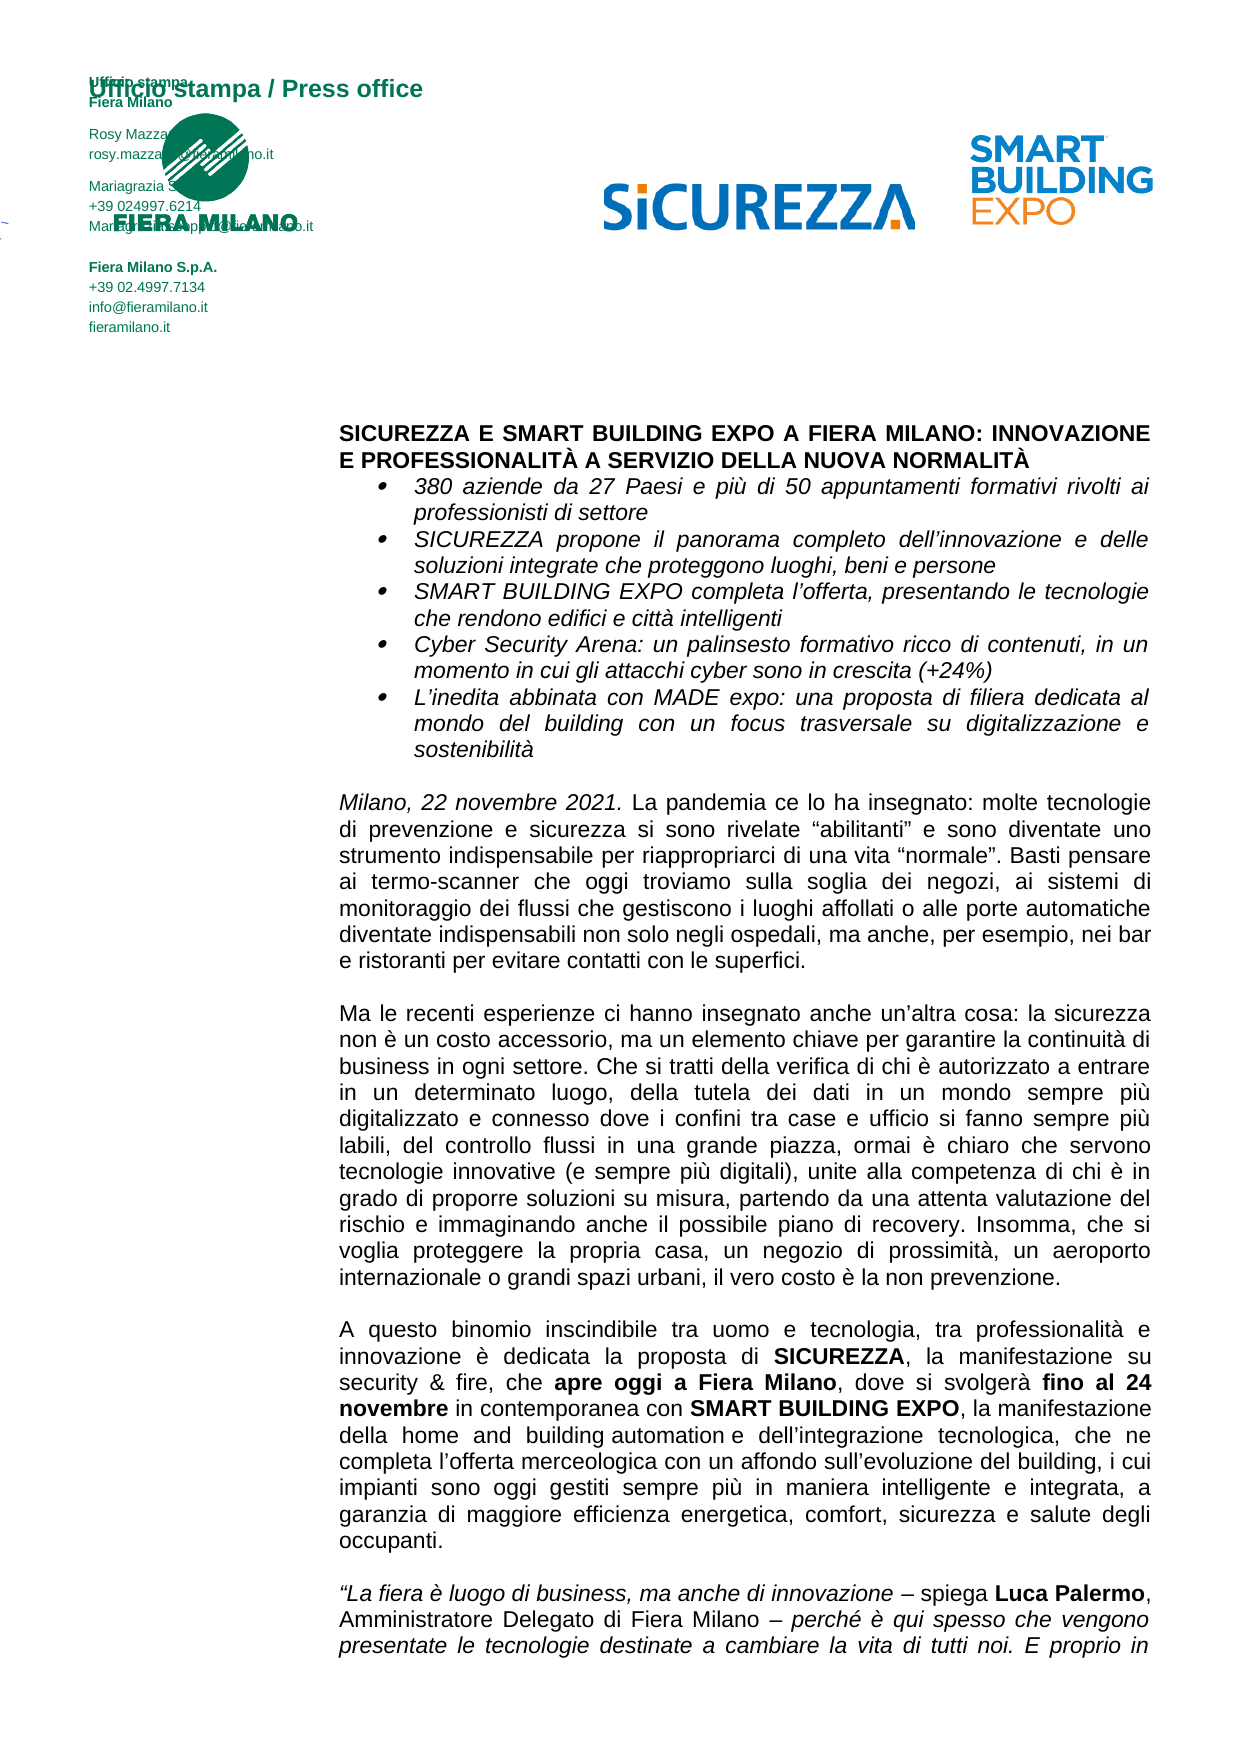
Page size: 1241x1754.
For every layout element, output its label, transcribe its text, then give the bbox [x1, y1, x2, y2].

list Cyber Security Arena: un palinsesto formativo ricco di contenuti, in un momento in cui gli attacchi cyber sono in crescita (+24%) [126, 631, 1152, 684]
text Ma le recenti esperienze ci hanno insegnato anche un’altra cosa: la sicurezza non è un costo accessorio, ma un elemento chiave per garantire la continuità di business in ogni settore. Che si tratti della verifica di chi è autorizzato a entrare in un determinato luogo, della tutela dei dati in un mondo sempre più digitalizzato e connesso dove i confini tra case e ufficio si fanno sempre più labili, del controllo flussi in una grande piazza, ormai è chiaro che servono tecnologie innovative (e sempre più digitali), unite alla competenza di chi è in grado di proporre soluzioni su misura, partendo da una attenta valutazione del rischio e immaginando anche il possibile piano di recovery. Insomma, che si voglia proteggere la propria casa, un negozio di prossimità, un aeroporto internazionale o grandi spazi urbani, il vero costo è la non prevenzione. [89, 1000, 1152, 1290]
picture [113, 113, 298, 232]
text Milano, 22 novembre 2021. La pandemia ce lo ha insegnato: molte tecnologie di prevenzione e sicurezza si sono rivelate “abilitanti” e sono diventate uno strumento indispensabile per riappropriarci di una vita “normale”. Basti pensare ai termo-scanner che oggi troviamo sulla soglia dei negozi, ai sistemi di monitoraggio dei flussi che gestiscono i luoghi affollati o alle porte automatiche diventate indispensabili non solo negli ospedali, ma anche, per esempio, nei bar e ristoranti per evitare contatti con le superfici. [89, 789, 1152, 974]
list SMART BUILDING EXPO completa l’offerta, presentando le tecnologie che rendono edifici e città intelligenti [126, 578, 1152, 631]
list SICUREZZA propone il panorama completo dell’innovazione e delle soluzioni integrate che proteggono luoghi, beni e persone [126, 526, 1152, 578]
list L’inedita abbinata con MADE expo: una proposta di filiera dedicata al mondo del building con un focus trasversale su digitalizzazione e sostenibilità [126, 684, 1152, 763]
list 380 aziende da 27 Paesi e più di 50 appuntamenti formativi rivolti ai professionisti di settore [126, 473, 1152, 526]
text SICUREZZA E SMART BUILDING EXPO A FIERA MILANO: INNOVAZIONE E PROFESSIONALITÀ A SERVIZIO DELLA NUOVA NORMALITÀ [89, 420, 1152, 473]
text A questo binomio inscindibile tra uomo e tecnologia, tra professionalità e innovazione è dedicata la proposta di SICUREZZA, la manifestazione su security & fire, che apre oggi a Fiera Milano, dove si svolgerà fino al 24 novembre in contemporanea con SMART BUILDING EXPO, la manifestazione della home and building automation e dell’integrazione tecnologica, che ne completa l’offerta merceologica con un affondo sull’evoluzione del building, i cui impianti sono oggi gestiti sempre più in maniera intelligente e integrata, a garanzia di maggiore efficienza energetica, comfort, sicurezza e salute degli occupanti. [89, 1316, 1152, 1553]
picture [970, 135, 1153, 225]
